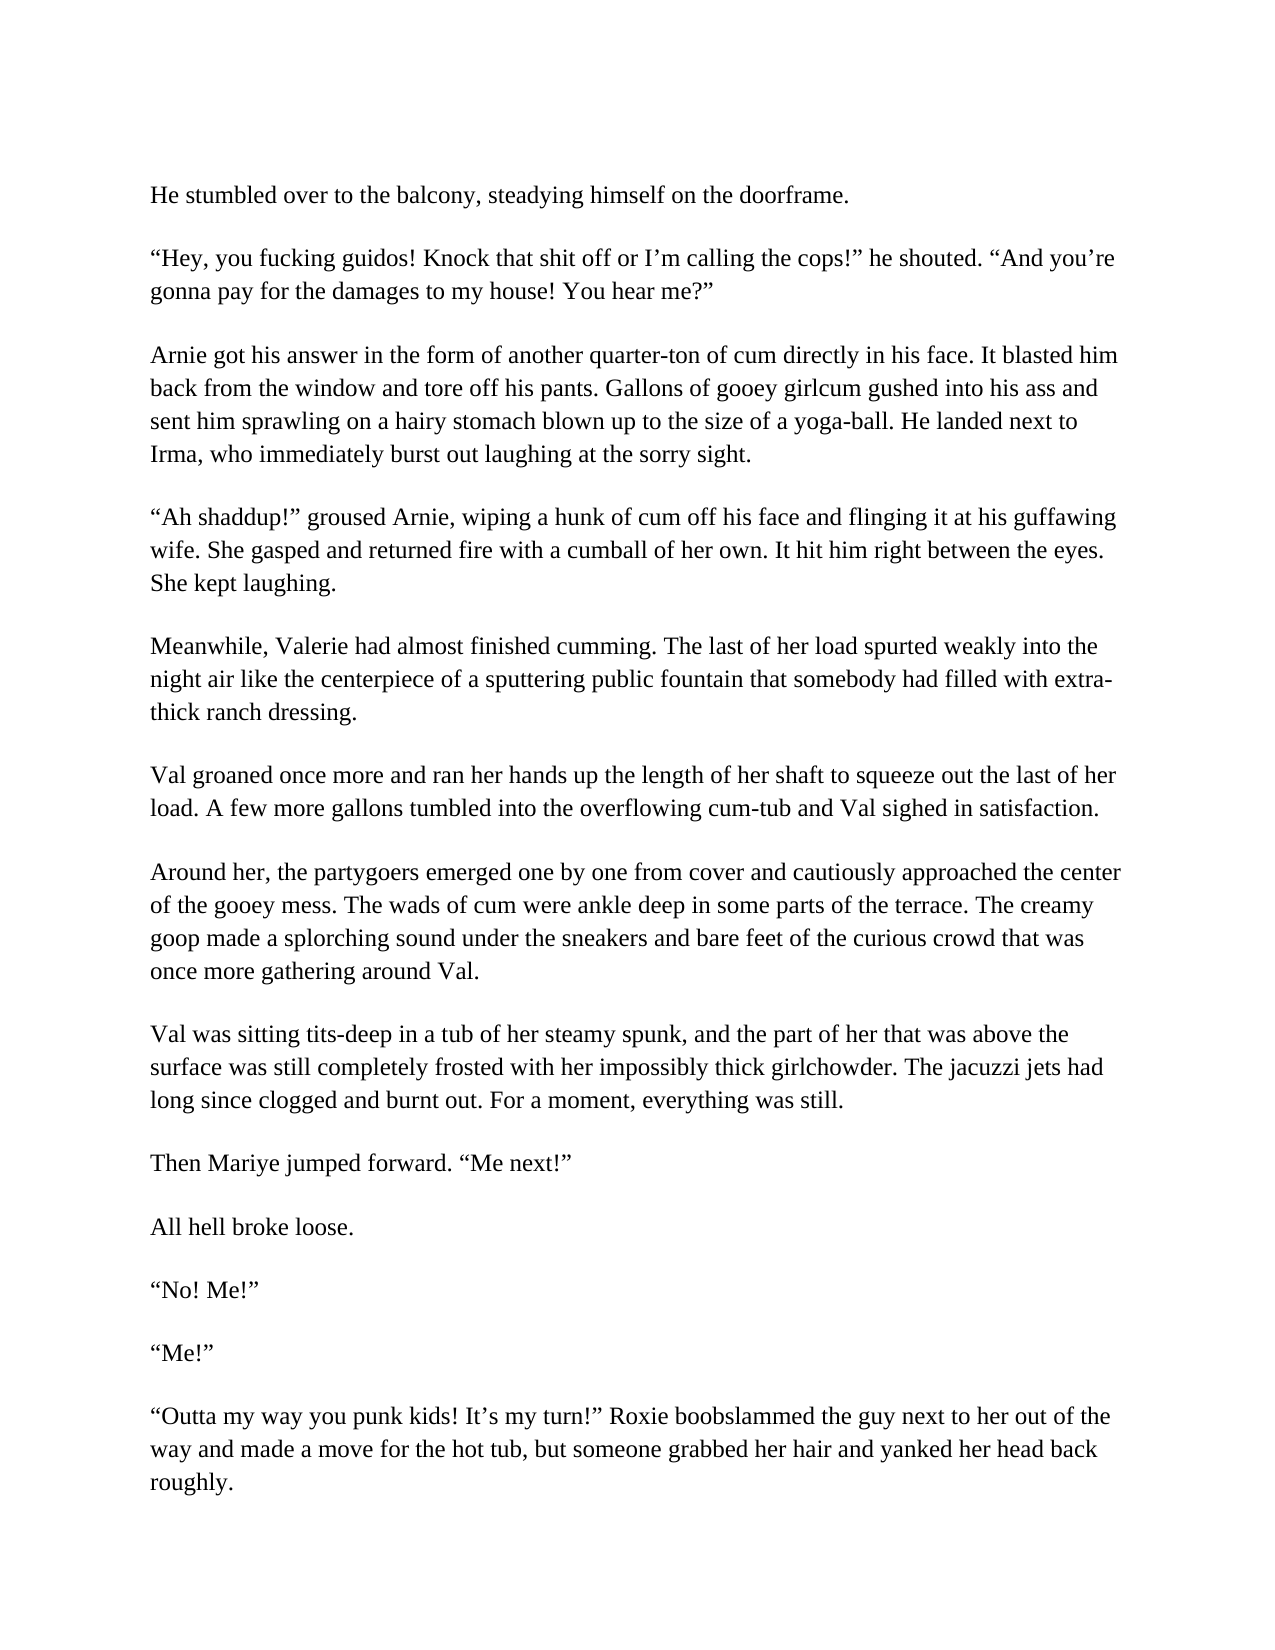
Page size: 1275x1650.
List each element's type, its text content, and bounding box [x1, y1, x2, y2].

text All hell broke loose. [150, 1212, 1125, 1240]
text “No! Me!” [150, 1275, 1125, 1303]
text “Outta my way you punk kids! It’s my turn!” Roxie boobslammed the guy next to her out of the way and made a move for the hot tub, but someone grabbed her hair and yanked her head back roughly. [150, 1401, 1125, 1496]
text Val groaned once more and ran her hands up the length of her shaft to squeeze out the last of her load. A few more gallons tumbled into the overflowing cum-tub and Val sighed in satisfaction. [150, 761, 1125, 822]
text “Me!” [150, 1338, 1125, 1367]
text “Hey, you fucking guidos! Knock that shit off or I’m calling the cops!” he shouted. “And you’re gonna pay for the damages to my house! You hear me?” [150, 243, 1125, 305]
text Around her, the partygoers emerged one by one from cover and cautiously approached the center of the gooey mess. The wads of cum were ankle deep in some parts of the terrace. The creamy goop made a splorching sound under the sneakers and bare feet of the curious crowd that was once more gathering around Val. [150, 857, 1125, 984]
text He stumbled over to the balcony, steadying himself on the doorframe. [150, 180, 1125, 209]
text Arnie got his answer in the form of another quarter-ton of cum directly in his face. It blasted him back from the window and tore off his pants. Gallons of gooey girlcum gushed into his ass and sent him sprawling on a hairy stomach blown up to the size of a yoga-ball. He landed next to Irma, who immediately burst out laughing at the sorry sight. [150, 340, 1125, 467]
text Val was sitting tits-deep in a tub of her steamy spunk, and the part of her that was above the surface was still completely frosted with her impossibly thick girlchowder. The jacuzzi jets had long since clogged and burnt out. For a moment, everything was still. [150, 1019, 1125, 1114]
text “Ah shaddup!” groused Arnie, wiping a hunk of cum off his face and flinging it at his guffawing wife. She gasped and returned fire with a cumball of her own. It hit him right between the eyes. She kept laughing. [150, 502, 1125, 597]
text Meanwhile, Valerie had almost finished cumming. The last of her load spurted weakly into the night air like the centerpiece of a sputtering public fountain that somebody had filled with extra-thick ranch dressing. [150, 631, 1125, 726]
text Then Mariye jumped forward. “Me next!” [150, 1148, 1125, 1177]
